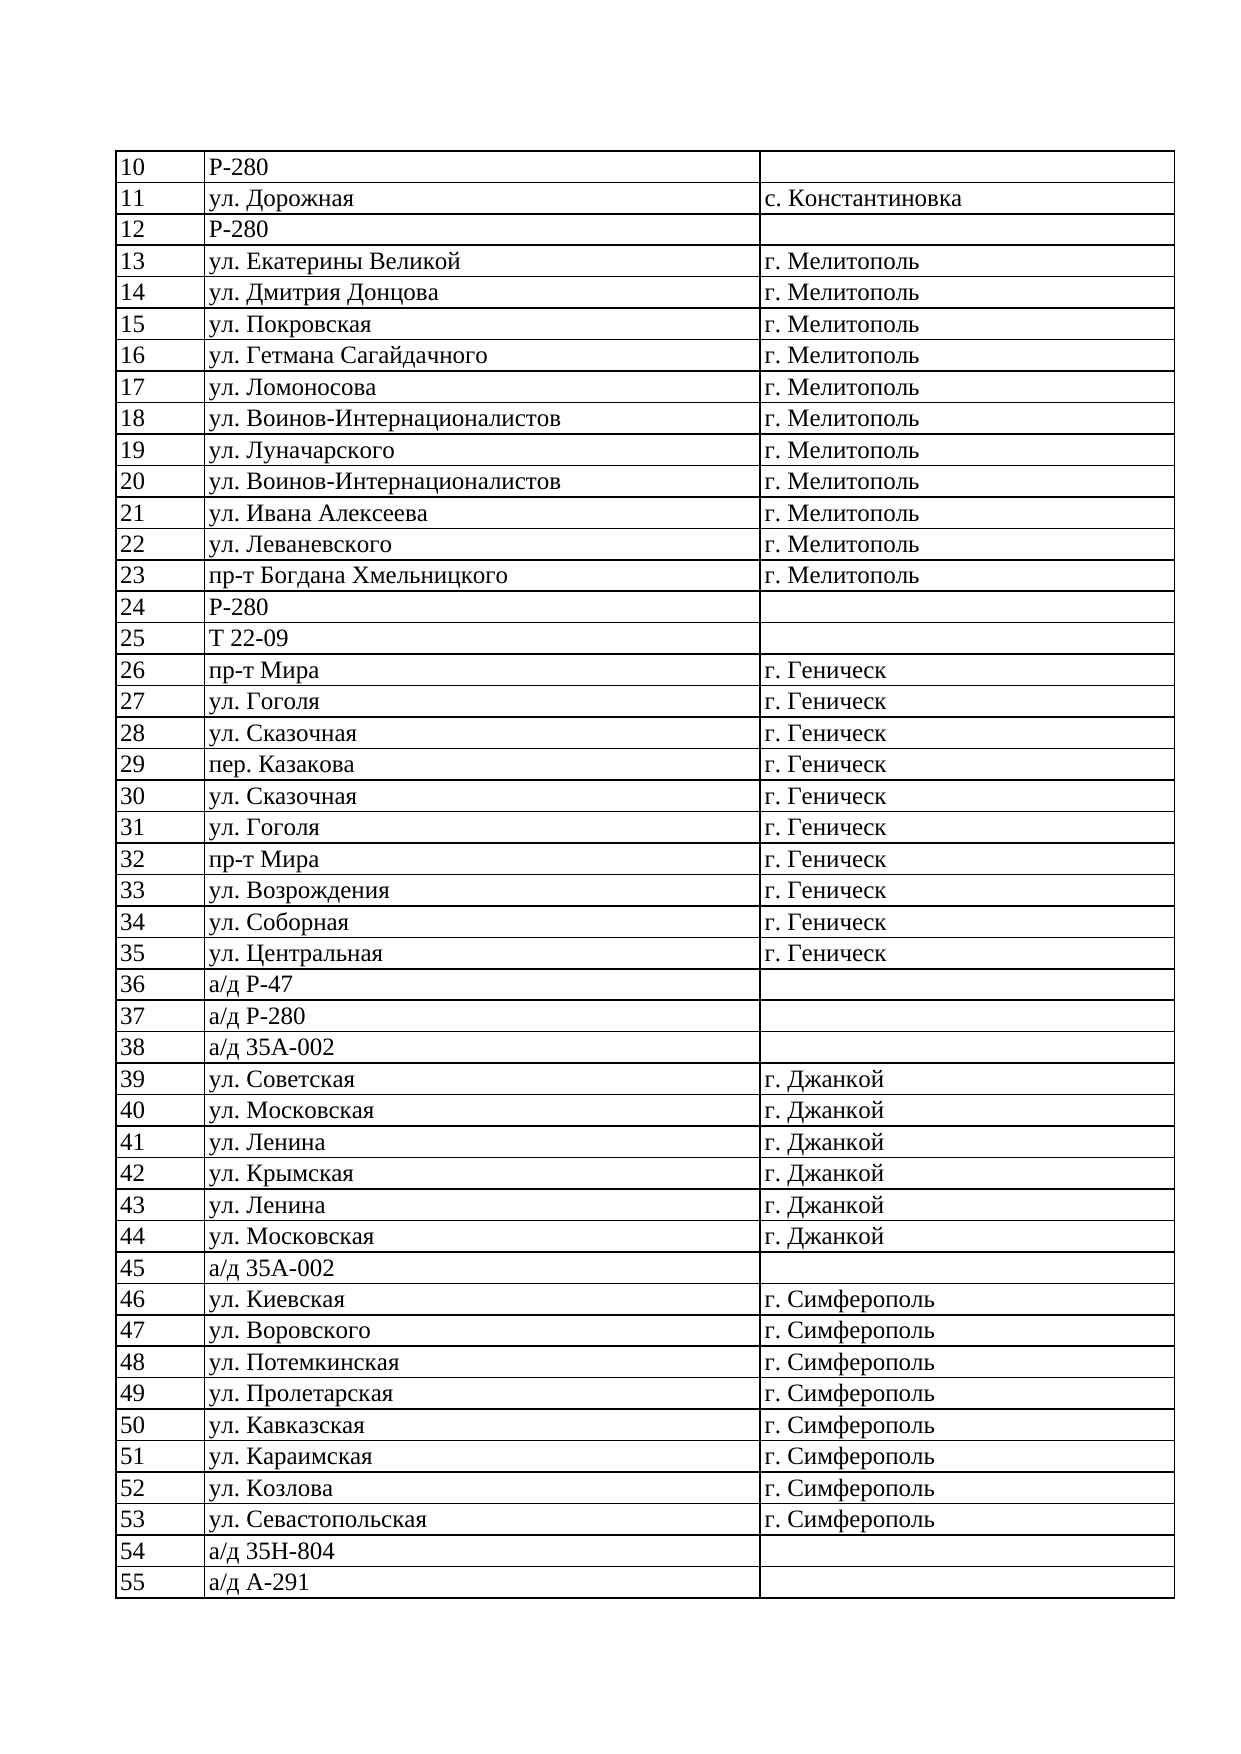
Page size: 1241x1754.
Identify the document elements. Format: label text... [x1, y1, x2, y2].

table_cell г. Мелитополь [761, 277, 1174, 307]
table_cell 19 [117, 435, 204, 464]
table_cell 36 [117, 970, 204, 999]
table_cell г. Джанкой [761, 1127, 1174, 1157]
table_cell г. Геническ [761, 718, 1174, 748]
table_cell г. Геническ [761, 844, 1174, 873]
table_cell [761, 970, 1174, 999]
table_cell [761, 1536, 1174, 1566]
table_cell [761, 1567, 1174, 1597]
table_cell 42 [117, 1158, 204, 1188]
table_cell ул. Сказочная [205, 781, 759, 811]
table_cell Р-280 [205, 152, 759, 181]
table_cell ул. Гоголя [205, 812, 759, 842]
table_cell ул. Воинов-Интернационалистов [205, 403, 759, 433]
table_cell 31 [117, 812, 204, 842]
table_cell г. Геническ [761, 812, 1174, 842]
table_cell 53 [117, 1504, 204, 1534]
table_cell г. Геническ [761, 686, 1174, 716]
table_cell ул. Советская [205, 1064, 759, 1094]
table_cell 49 [117, 1378, 204, 1408]
table_cell 37 [117, 1001, 204, 1031]
table_cell ул. Екатерины Великой [205, 246, 759, 276]
table_cell ул. Севастопольская [205, 1504, 759, 1534]
table_cell г. Джанкой [761, 1158, 1174, 1188]
table_cell 43 [117, 1190, 204, 1219]
table_cell 16 [117, 340, 204, 370]
table_cell г. Мелитополь [761, 340, 1174, 370]
table_cell ул. Дорожная [205, 183, 759, 213]
table_cell 22 [117, 529, 204, 559]
table_cell 39 [117, 1064, 204, 1094]
table_cell Т 22-09 [205, 623, 759, 653]
table_cell а/д 35Н-804 [205, 1536, 759, 1566]
table_cell ул. Сказочная [205, 718, 759, 748]
table_cell ул. Дмитрия Донцова [205, 277, 759, 307]
table_cell 33 [117, 875, 204, 905]
table_cell 11 [117, 183, 204, 213]
table_cell ул. Гоголя [205, 686, 759, 716]
table_cell г. Геническ [761, 875, 1174, 905]
table_cell [761, 592, 1174, 622]
table_cell пр-т Мира [205, 844, 759, 873]
table_cell 29 [117, 749, 204, 779]
table_cell 25 [117, 623, 204, 653]
table_cell г. Геническ [761, 907, 1174, 936]
table_cell г. Геническ [761, 938, 1174, 968]
table_cell 10 [117, 152, 204, 181]
table_cell ул. Киевская [205, 1284, 759, 1314]
table_cell пр-т Мира [205, 655, 759, 685]
table_cell а/д Р-280 [205, 1001, 759, 1031]
table_cell ул. Возрождения [205, 875, 759, 905]
table_cell г. Мелитополь [761, 498, 1174, 527]
table_cell 41 [117, 1127, 204, 1157]
table_cell 28 [117, 718, 204, 748]
table_cell ул. Козлова [205, 1473, 759, 1503]
table_cell [761, 623, 1174, 653]
table_cell ул. Леваневского [205, 529, 759, 559]
table_cell 20 [117, 466, 204, 496]
table_cell ул. Ленина [205, 1190, 759, 1219]
table_cell 48 [117, 1347, 204, 1377]
table_cell 47 [117, 1316, 204, 1345]
table_cell [761, 1032, 1174, 1062]
table_cell ул. Покровская [205, 309, 759, 339]
table_cell 17 [117, 372, 204, 402]
table_cell г. Симферополь [761, 1347, 1174, 1377]
table_cell г. Симферополь [761, 1504, 1174, 1534]
table_cell а/д А-291 [205, 1567, 759, 1597]
table_cell а/д 35А-002 [205, 1032, 759, 1062]
table_cell 45 [117, 1253, 204, 1282]
table_cell пер. Казакова [205, 749, 759, 779]
table_cell г. Геническ [761, 781, 1174, 811]
table_cell 38 [117, 1032, 204, 1062]
table_cell ул. Воинов-Интернационалистов [205, 466, 759, 496]
table_cell ул. Центральная [205, 938, 759, 968]
table_cell ул. Пролетарская [205, 1378, 759, 1408]
table_cell г. Симферополь [761, 1284, 1174, 1314]
table_cell 44 [117, 1221, 204, 1251]
table_cell ул. Московская [205, 1221, 759, 1251]
table_cell а/д Р-47 [205, 970, 759, 999]
table_cell ул. Крымская [205, 1158, 759, 1188]
table_cell ул. Ломоносова [205, 372, 759, 402]
table_cell 35 [117, 938, 204, 968]
table_cell г. Мелитополь [761, 372, 1174, 402]
table_cell г. Мелитополь [761, 529, 1174, 559]
table_cell 27 [117, 686, 204, 716]
table_cell 54 [117, 1536, 204, 1566]
table_cell 23 [117, 561, 204, 590]
table_cell 15 [117, 309, 204, 339]
table_cell г. Симферополь [761, 1473, 1174, 1503]
table_cell [761, 1253, 1174, 1282]
table_cell 32 [117, 844, 204, 873]
table_cell 12 [117, 215, 204, 244]
table_cell пр-т Богдана Хмельницкого [205, 561, 759, 590]
table_cell г. Симферополь [761, 1378, 1174, 1408]
table_cell г. Симферополь [761, 1410, 1174, 1440]
table_cell [761, 152, 1174, 181]
table_cell г. Геническ [761, 749, 1174, 779]
table_cell 21 [117, 498, 204, 527]
table_cell а/д 35А-002 [205, 1253, 759, 1282]
table_cell г. Мелитополь [761, 403, 1174, 433]
table_cell г. Геническ [761, 655, 1174, 685]
table_cell 50 [117, 1410, 204, 1440]
table_cell ул. Московская [205, 1095, 759, 1125]
table_cell 30 [117, 781, 204, 811]
table_cell с. Константиновка [761, 183, 1174, 213]
table_cell ул. Соборная [205, 907, 759, 936]
table_cell 24 [117, 592, 204, 622]
table_cell ул. Караимская [205, 1441, 759, 1471]
table_cell 46 [117, 1284, 204, 1314]
table_cell г. Мелитополь [761, 435, 1174, 464]
table_cell г. Джанкой [761, 1095, 1174, 1125]
table_cell Р-280 [205, 215, 759, 244]
table_cell 40 [117, 1095, 204, 1125]
table_cell 14 [117, 277, 204, 307]
table_cell г. Симферополь [761, 1316, 1174, 1345]
table_cell г. Мелитополь [761, 309, 1174, 339]
table_cell Р-280 [205, 592, 759, 622]
table_cell ул. Потемкинская [205, 1347, 759, 1377]
table_cell ул. Гетмана Сагайдачного [205, 340, 759, 370]
table_cell 52 [117, 1473, 204, 1503]
table_cell [761, 215, 1174, 244]
table_cell ул. Луначарского [205, 435, 759, 464]
table_cell г. Джанкой [761, 1064, 1174, 1094]
table_cell ул. Ивана Алексеева [205, 498, 759, 527]
table_cell 13 [117, 246, 204, 276]
table_cell ул. Кавказская [205, 1410, 759, 1440]
table_cell ул. Ленина [205, 1127, 759, 1157]
table_cell г. Мелитополь [761, 246, 1174, 276]
table_cell г. Джанкой [761, 1221, 1174, 1251]
table_cell 55 [117, 1567, 204, 1597]
table_cell 51 [117, 1441, 204, 1471]
table_cell г. Симферополь [761, 1441, 1174, 1471]
table_cell 26 [117, 655, 204, 685]
table_cell г. Мелитополь [761, 561, 1174, 590]
table_cell 18 [117, 403, 204, 433]
table_cell г. Мелитополь [761, 466, 1174, 496]
table_cell ул. Воровского [205, 1316, 759, 1345]
table_cell 34 [117, 907, 204, 936]
table_cell [761, 1001, 1174, 1031]
table_cell г. Джанкой [761, 1190, 1174, 1219]
